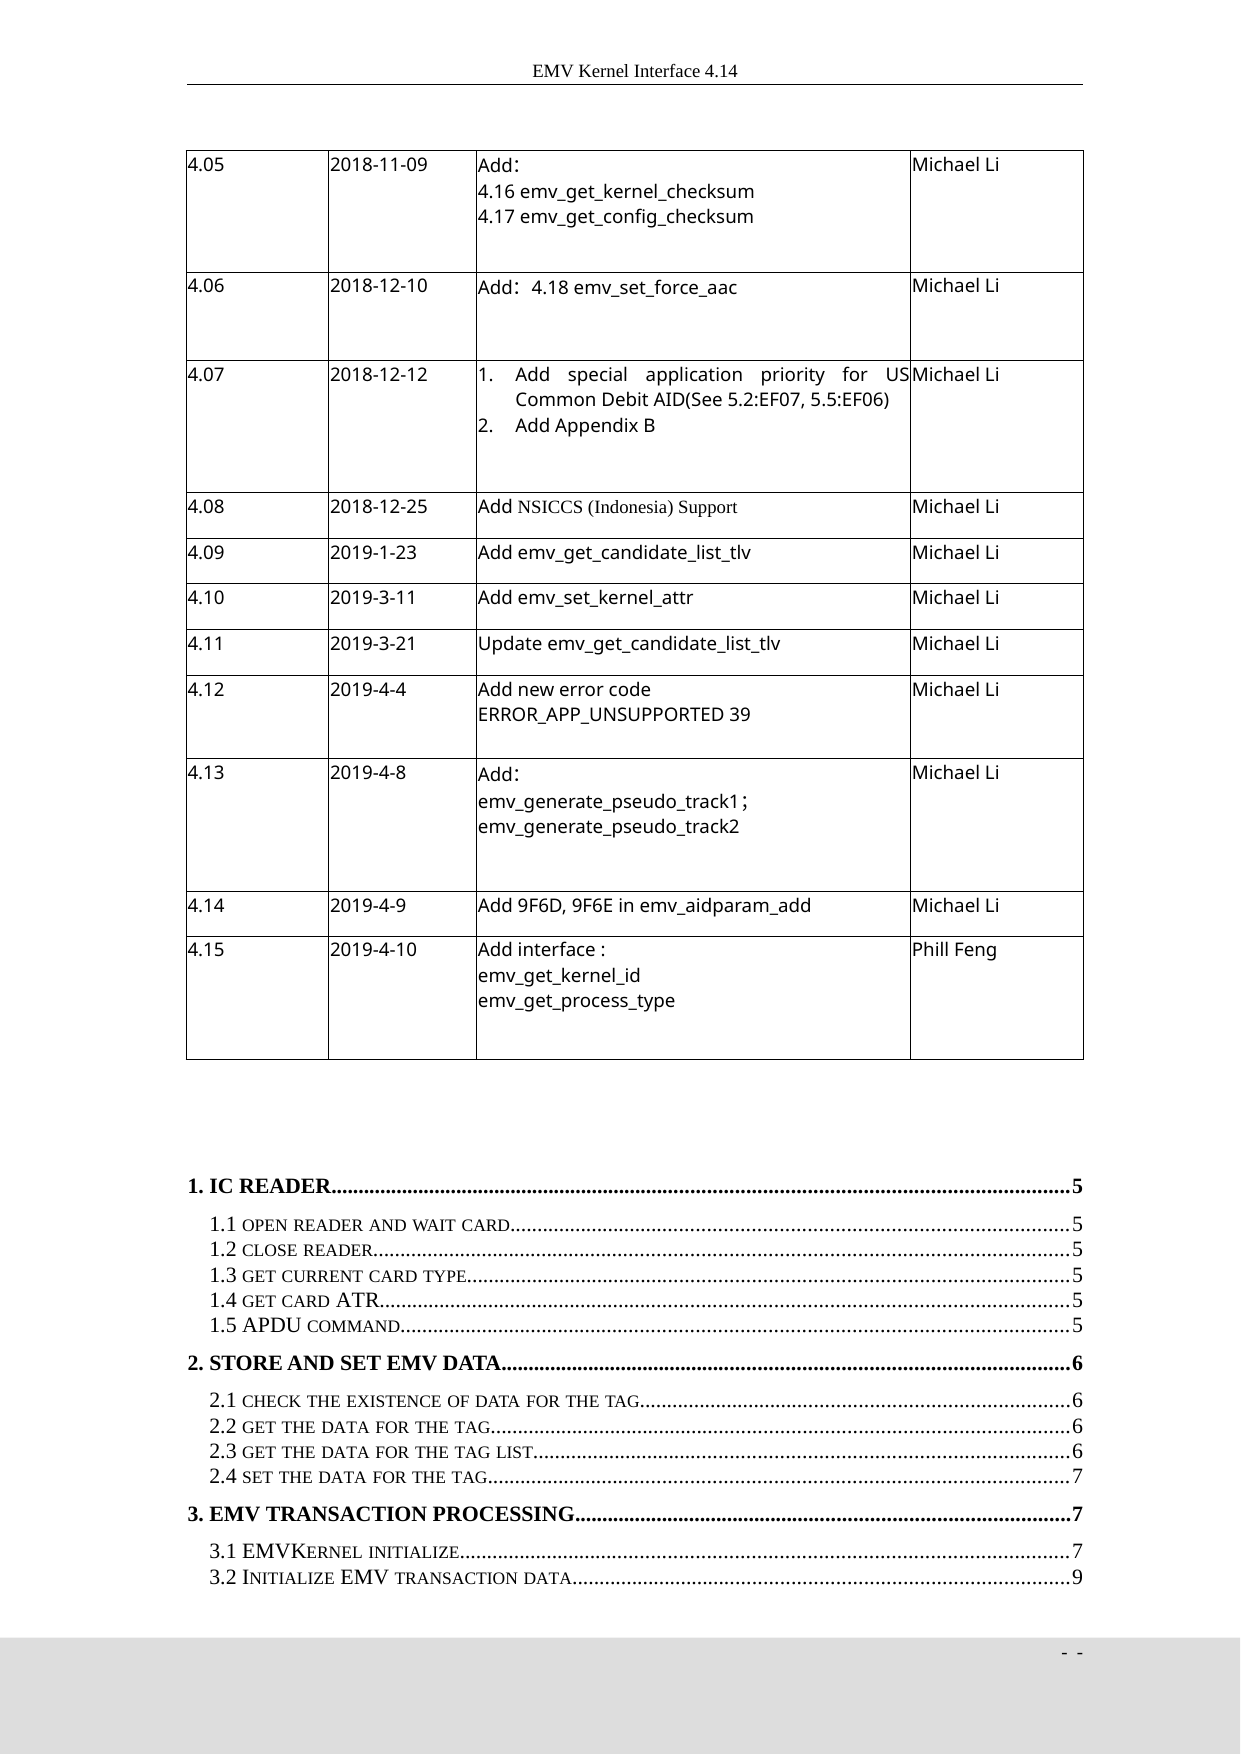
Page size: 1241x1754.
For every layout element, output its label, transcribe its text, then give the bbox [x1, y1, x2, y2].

text 2.3 get the data for the tag list 6 [209, 1438, 1083, 1463]
table_cell 4.10 [187, 584, 328, 629]
text 3. EMV transaction processing 7 [187, 1501, 1083, 1526]
text 3.2 Initialize EMV transaction data 9 [209, 1564, 1083, 1589]
table_cell 2019-1-23 [329, 539, 476, 583]
table_cell Michael Li [911, 584, 1083, 629]
table_cell 4.13 [187, 759, 328, 891]
table_cell 4.09 [187, 539, 328, 583]
table_cell Add interface : emv_get_kernel_id emv_get_process_type [477, 937, 910, 1059]
table_cell Add special application priority for US Common Debit AID(See 5.2:EF07, 5.5:EF06) Add Appendix B [477, 361, 910, 492]
table_cell 4.06 [187, 273, 328, 360]
table_cell Michael Li [911, 273, 1083, 360]
text 1.2 close reader 5 [209, 1236, 1083, 1262]
table_cell Michael Li [911, 361, 1083, 492]
table_cell Michael Li [911, 676, 1083, 758]
table_cell Michael Li [911, 151, 1083, 272]
table_cell 2019-4-4 [329, 676, 476, 758]
table_cell 2018-12-25 [329, 493, 476, 538]
table_cell 2018-12-12 [329, 361, 476, 492]
table_cell 2019-3-11 [329, 584, 476, 629]
text 2.2 get the data for the tag 6 [209, 1413, 1083, 1438]
table_cell Update emv_get_candidate_list_tlv [477, 630, 910, 675]
text 2.1 check the existence of data for the tag 6 [209, 1387, 1083, 1413]
table_cell 2019-4-8 [329, 759, 476, 891]
table_cell 2019-3-21 [329, 630, 476, 675]
text 2. store and set EMV data 6 [187, 1350, 1083, 1375]
table_cell 4.12 [187, 676, 328, 758]
table_cell Add new error code ERROR_APP_UNSUPPORTED 39 [477, 676, 910, 758]
text 1.4 get card ATR 5 [209, 1287, 1083, 1312]
table_cell 2018-11-09 [329, 151, 476, 272]
table_cell Michael Li [911, 892, 1083, 936]
table_cell 4.14 [187, 892, 328, 936]
table_cell 2019-4-9 [329, 892, 476, 936]
text 3.1 EMVKernel initialize 7 [209, 1538, 1083, 1564]
table_cell 4.08 [187, 493, 328, 538]
table_cell Michael Li [911, 630, 1083, 675]
table_cell 4.05 [187, 151, 328, 272]
table_cell Phill Feng [911, 937, 1083, 1059]
text 1. IC Reader 5 [187, 1173, 1083, 1199]
table_cell Michael Li [911, 759, 1083, 891]
table_cell Add emv_set_kernel_attr [477, 584, 910, 629]
text 2.4 set the data for the tag 7 [209, 1463, 1083, 1488]
table_cell 4.11 [187, 630, 328, 675]
table_cell Add： 4.16 emv_get_kernel_checksum 4.17 emv_get_config_checksum [477, 151, 910, 272]
text 1.1 open reader and wait card 5 [209, 1211, 1083, 1236]
table_cell 2018-12-10 [329, 273, 476, 360]
table_cell 4.07 [187, 361, 328, 492]
text 1.3 get current card type 5 [209, 1262, 1083, 1287]
table_cell Add 9F6D, 9F6E in emv_aidparam_add [477, 892, 910, 936]
table_cell Michael Li [911, 493, 1083, 538]
table_cell Add NSICCS (Indonesia) Support [477, 493, 910, 538]
table_cell 4.15 [187, 937, 328, 1059]
table_cell Michael Li [911, 539, 1083, 583]
table_cell Add：4.18 emv_set_force_aac [477, 273, 910, 360]
table_cell Add emv_get_candidate_list_tlv [477, 539, 910, 583]
table_cell 2019-4-10 [329, 937, 476, 1059]
text 1.5 APDU command 5 [209, 1312, 1083, 1337]
table_cell Add： emv_generate_pseudo_track1； emv_generate_pseudo_track2 [477, 759, 910, 891]
